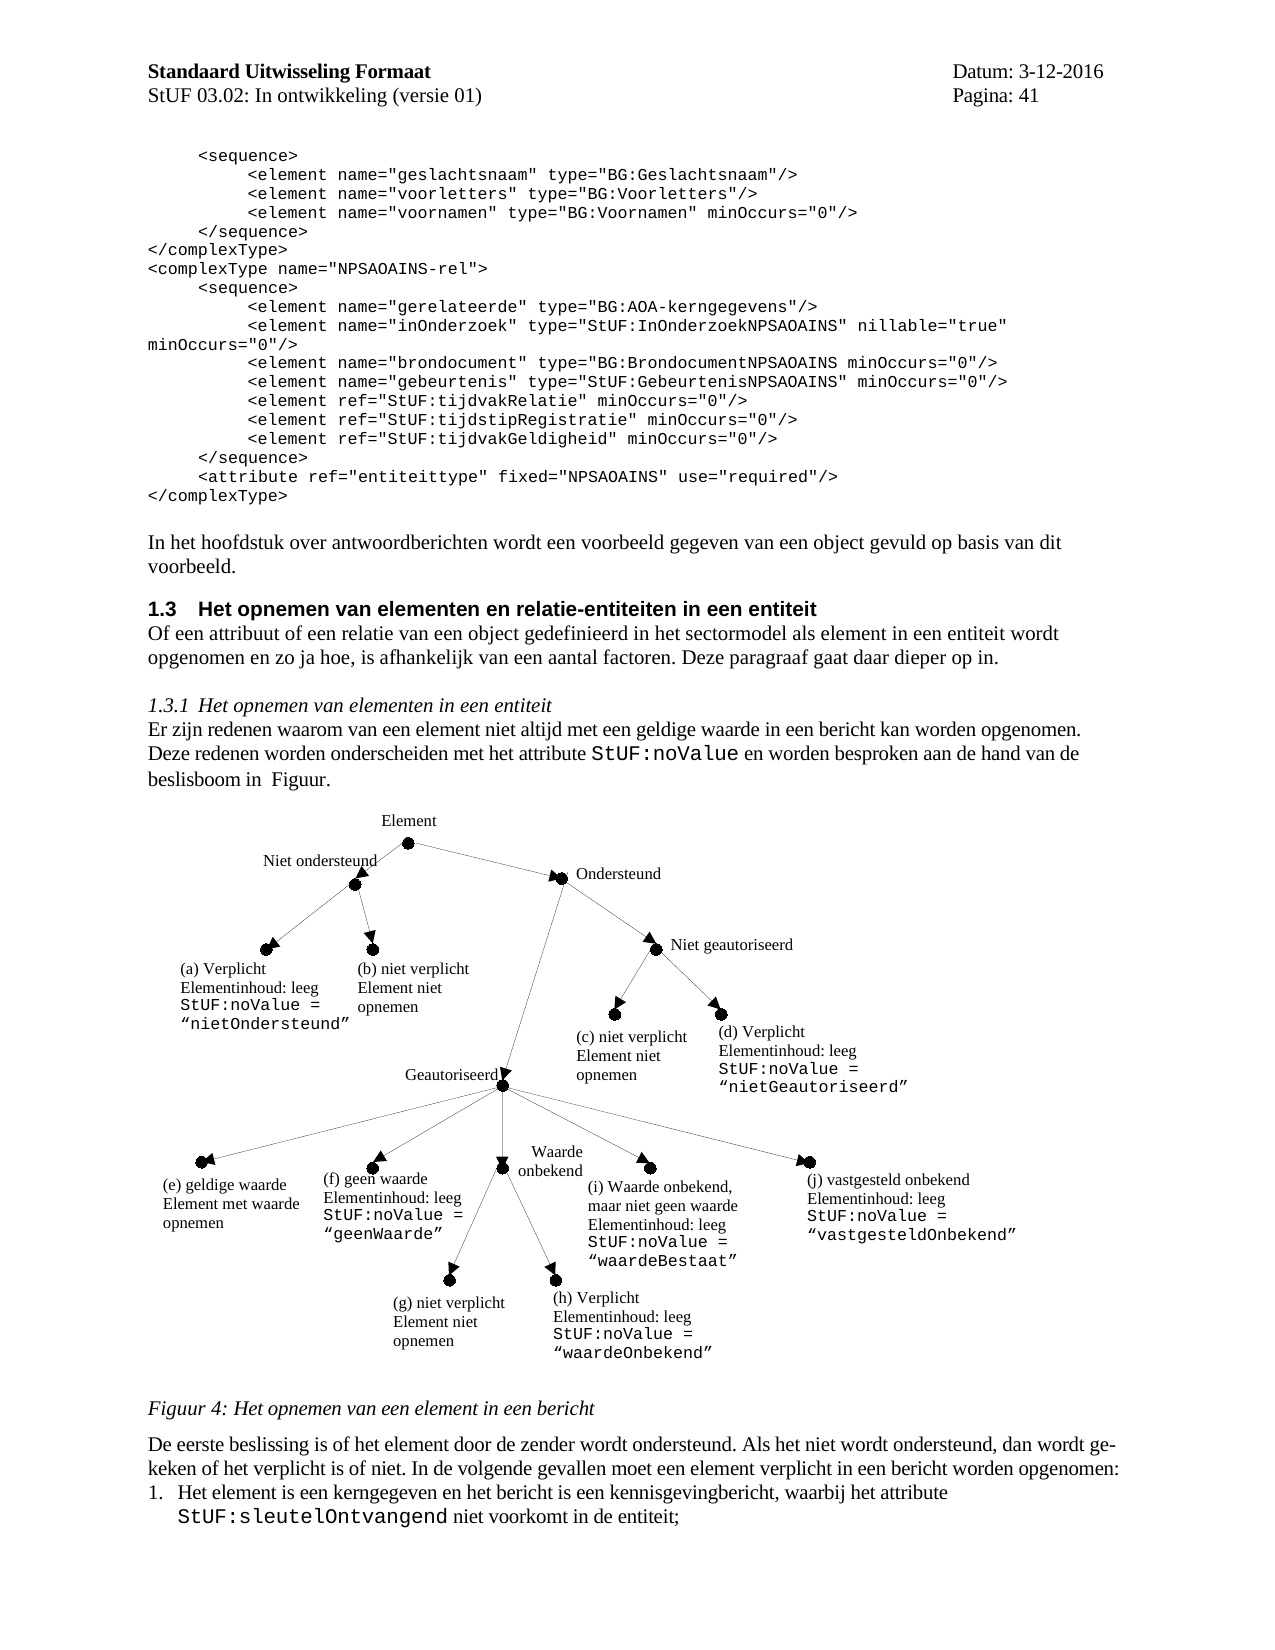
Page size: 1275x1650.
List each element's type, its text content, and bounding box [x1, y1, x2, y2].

text Figuur 4: Het opnemen van een element in een bericht [148, 803, 1127, 1419]
text <element ref="StUF:tijdvakGeldigheid" minOccurs="0"/> [148, 431, 1127, 449]
text </sequence> [148, 223, 1127, 242]
subtitle Het opnemen van elementen en relatie-entiteiten in een entiteit [148, 597, 1127, 621]
text </complexType> [148, 487, 1127, 506]
text <element name="gebeurtenis" type="StUF:GebeurtenisNPSAOAINS" minOccurs="0"/> [148, 374, 1127, 393]
text <sequence> [148, 280, 1127, 298]
text <element name="brondocument" type="BG:BrondocumentNPSAOAINS minOccurs="0"/> [148, 355, 1127, 374]
text Er zijn redenen waarom van een element niet altijd met een geldige waarde in een bericht kan worden opgenomen. Deze redenen worden onderscheiden met het attribute StUF:noValue en worden besproken aan de hand van de beslisboom in Figuur. [148, 717, 1127, 791]
text <element ref="StUF:tijdvakRelatie" minOccurs="0"/> [148, 393, 1127, 412]
text <element name="inOnderzoek" type="StUF:InOnderzoekNPSAOAINS" nillable="true" minOccurs="0"/> [148, 317, 1127, 355]
text <element name="geslachtsnaam" type="BG:Geslachtsnaam"/> [148, 167, 1127, 185]
text Of een attribuut of een relatie van een object gedefinieerd in het sectormodel als element in een entiteit wordt opgenomen en zo ja hoe, is afhankelijk van een aantal factoren. Deze paragraaf gaat daar dieper op in. [148, 621, 1127, 669]
text <element ref="StUF:tijdstipRegistratie" minOccurs="0"/> [148, 412, 1127, 431]
text In het hoofdstuk over antwoordberichten wordt een voorbeeld gegeven van een object gevuld op basis van dit voorbeeld. [148, 530, 1127, 578]
subtitle Het opnemen van elementen in een entiteit [148, 693, 1127, 717]
text <sequence> [148, 148, 1127, 167]
text <element name="gerelateerde" type="BG:AOA-kerngegevens"/> [148, 298, 1127, 317]
text <element name="voorletters" type="BG:Voorletters"/> [148, 185, 1127, 204]
text De eerste beslissing is of het element door de zender wordt ondersteund. Als het niet wordt ondersteund, dan wordt gekeken of het verplicht is of niet. In de volgende gevallen moet een element verplicht in een bericht worden opgenomen: [148, 1432, 1127, 1480]
text </sequence> [148, 449, 1127, 468]
text <attribute ref="entiteittype" fixed="NPSAOAINS" use="required"/> [148, 468, 1127, 487]
list Het element is een kerngegeven en het bericht is een kennisgevingbericht, waarbij het attribute StUF:sleutelOntvangend niet voorkomt in de entiteit; [148, 1480, 1127, 1530]
text <complexType name="NPSAOAINS-rel"> [148, 261, 1127, 280]
text </complexType> [148, 242, 1127, 261]
text <element name="voornamen" type="BG:Voornamen" minOccurs="0"/> [148, 204, 1127, 223]
